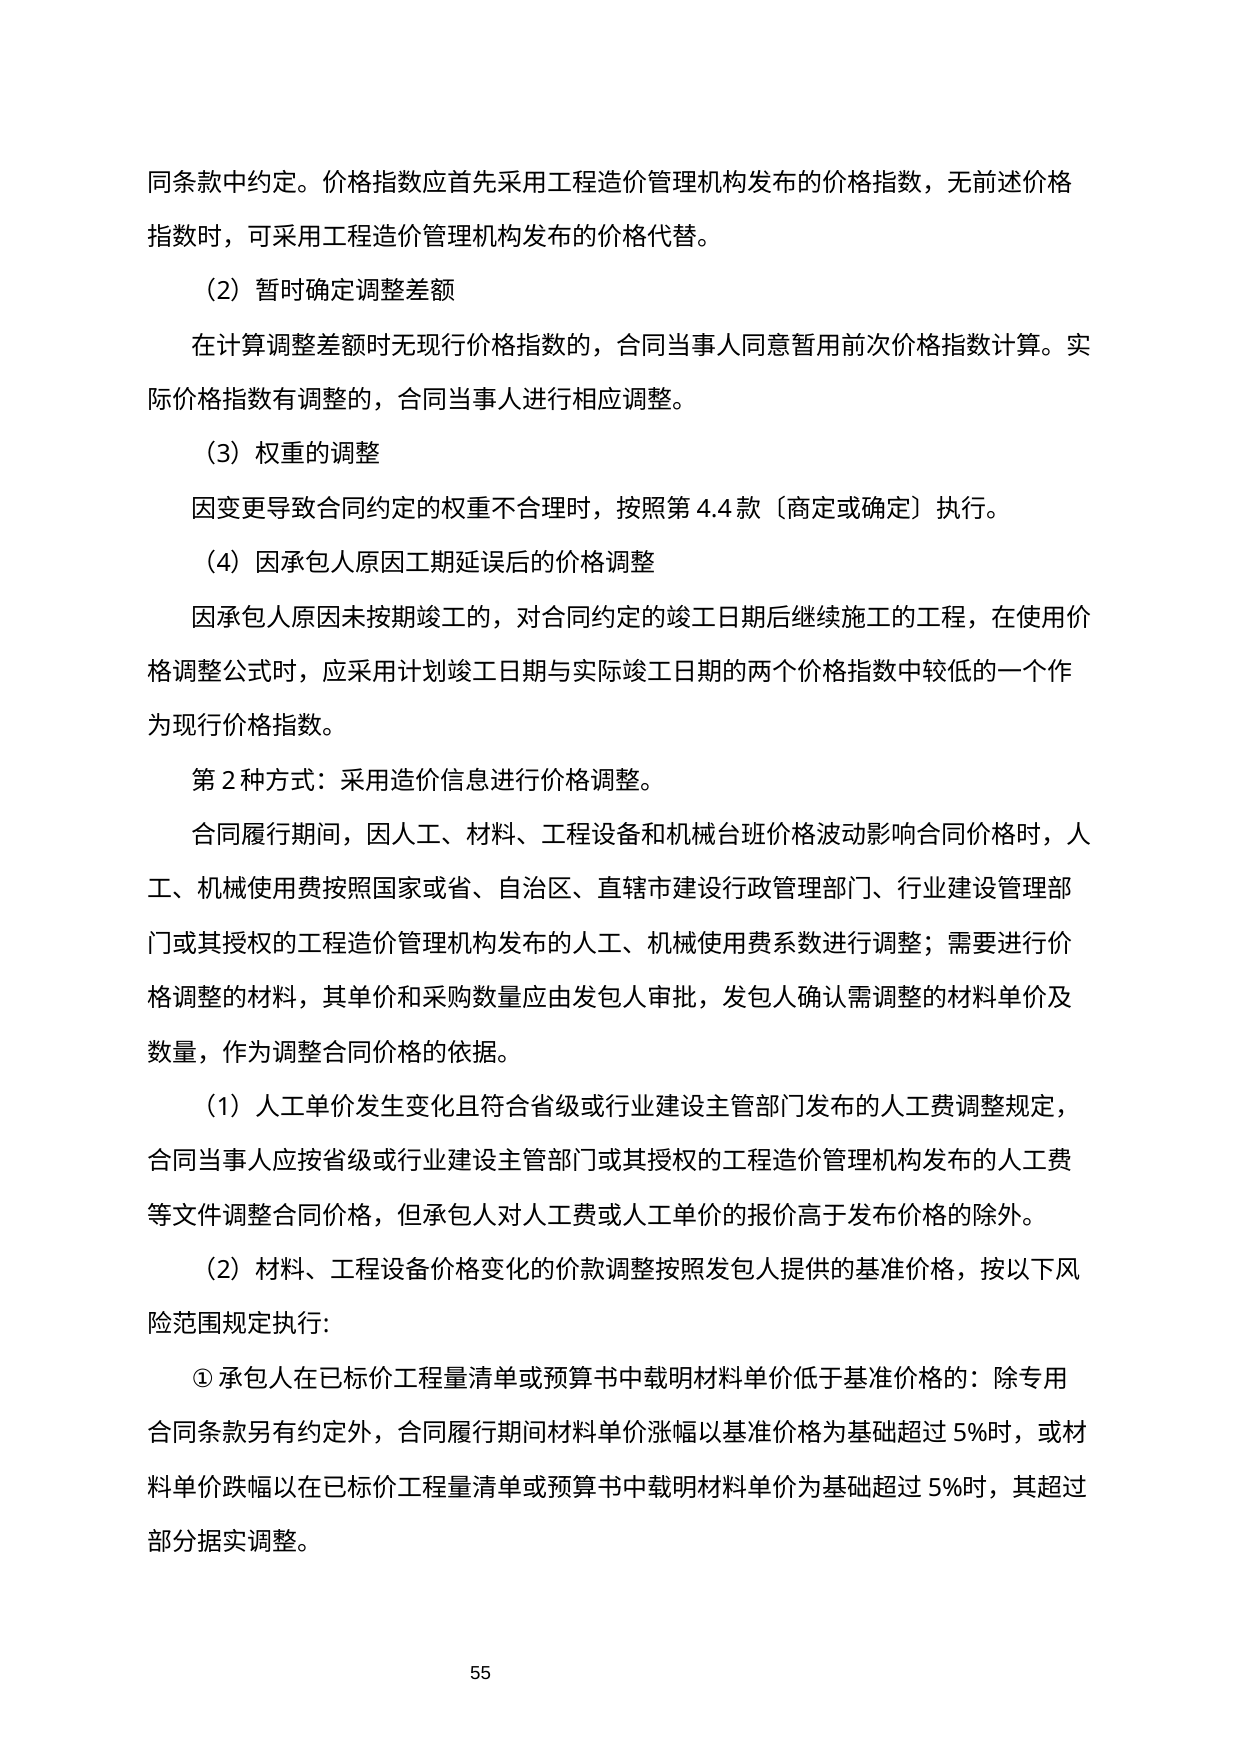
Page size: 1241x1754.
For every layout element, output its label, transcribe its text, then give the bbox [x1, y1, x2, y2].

text （2）材料、工程设备价格变化的价款调整按照发包人提供的基准价格，按以下风险范围规定执行: [148, 1249, 1093, 1340]
text 因变更导致合同约定的权重不合理时，按照第4.4款〔商定或确定〕执行。 [148, 488, 1093, 524]
text 因承包人原因未按期竣工的，对合同约定的竣工日期后继续施工的工程，在使用价格调整公式时，应采用计划竣工日期与实际竣工日期的两个价格指数中较低的一个作为现行价格指数。 [148, 597, 1093, 742]
text 在计算调整差额时无现行价格指数的，合同当事人同意暂用前次价格指数计算。实际价格指数有调整的，合同当事人进行相应调整。 [148, 325, 1093, 416]
text 合同履行期间，因人工、材料、工程设备和机械台班价格波动影响合同价格时，人工、机械使用费按照国家或省、自治区、直辖市建设行政管理部门、行业建设管理部门或其授权的工程造价管理机构发布的人工、机械使用费系数进行调整；需要进行价格调整的材料，其单价和采购数量应由发包人审批，发包人确认需调整的材料单价及数量，作为调整合同价格的依据。 [148, 814, 1093, 1068]
text （4）因承包人原因工期延误后的价格调整 [148, 543, 1093, 579]
text 第2种方式：采用造价信息进行价格调整。 [148, 760, 1093, 796]
text （3）权重的调整 [148, 434, 1093, 470]
text （1）人工单价发生变化且符合省级或行业建设主管部门发布的人工费调整规定，合同当事人应按省级或行业建设主管部门或其授权的工程造价管理机构发布的人工费等文件调整合同价格，但承包人对人工费或人工单价的报价高于发布价格的除外。 [148, 1086, 1093, 1231]
text ①承包人在已标价工程量清单或预算书中载明材料单价低于基准价格的：除专用合同条款另有约定外，合同履行期间材料单价涨幅以基准价格为基础超过5%时，或材料单价跌幅以在已标价工程量清单或预算书中载明材料单价为基础超过5%时，其超过部分据实调整。 [148, 1358, 1093, 1558]
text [148, 162, 1093, 253]
text （2）暂时确定调整差额 [148, 271, 1093, 307]
